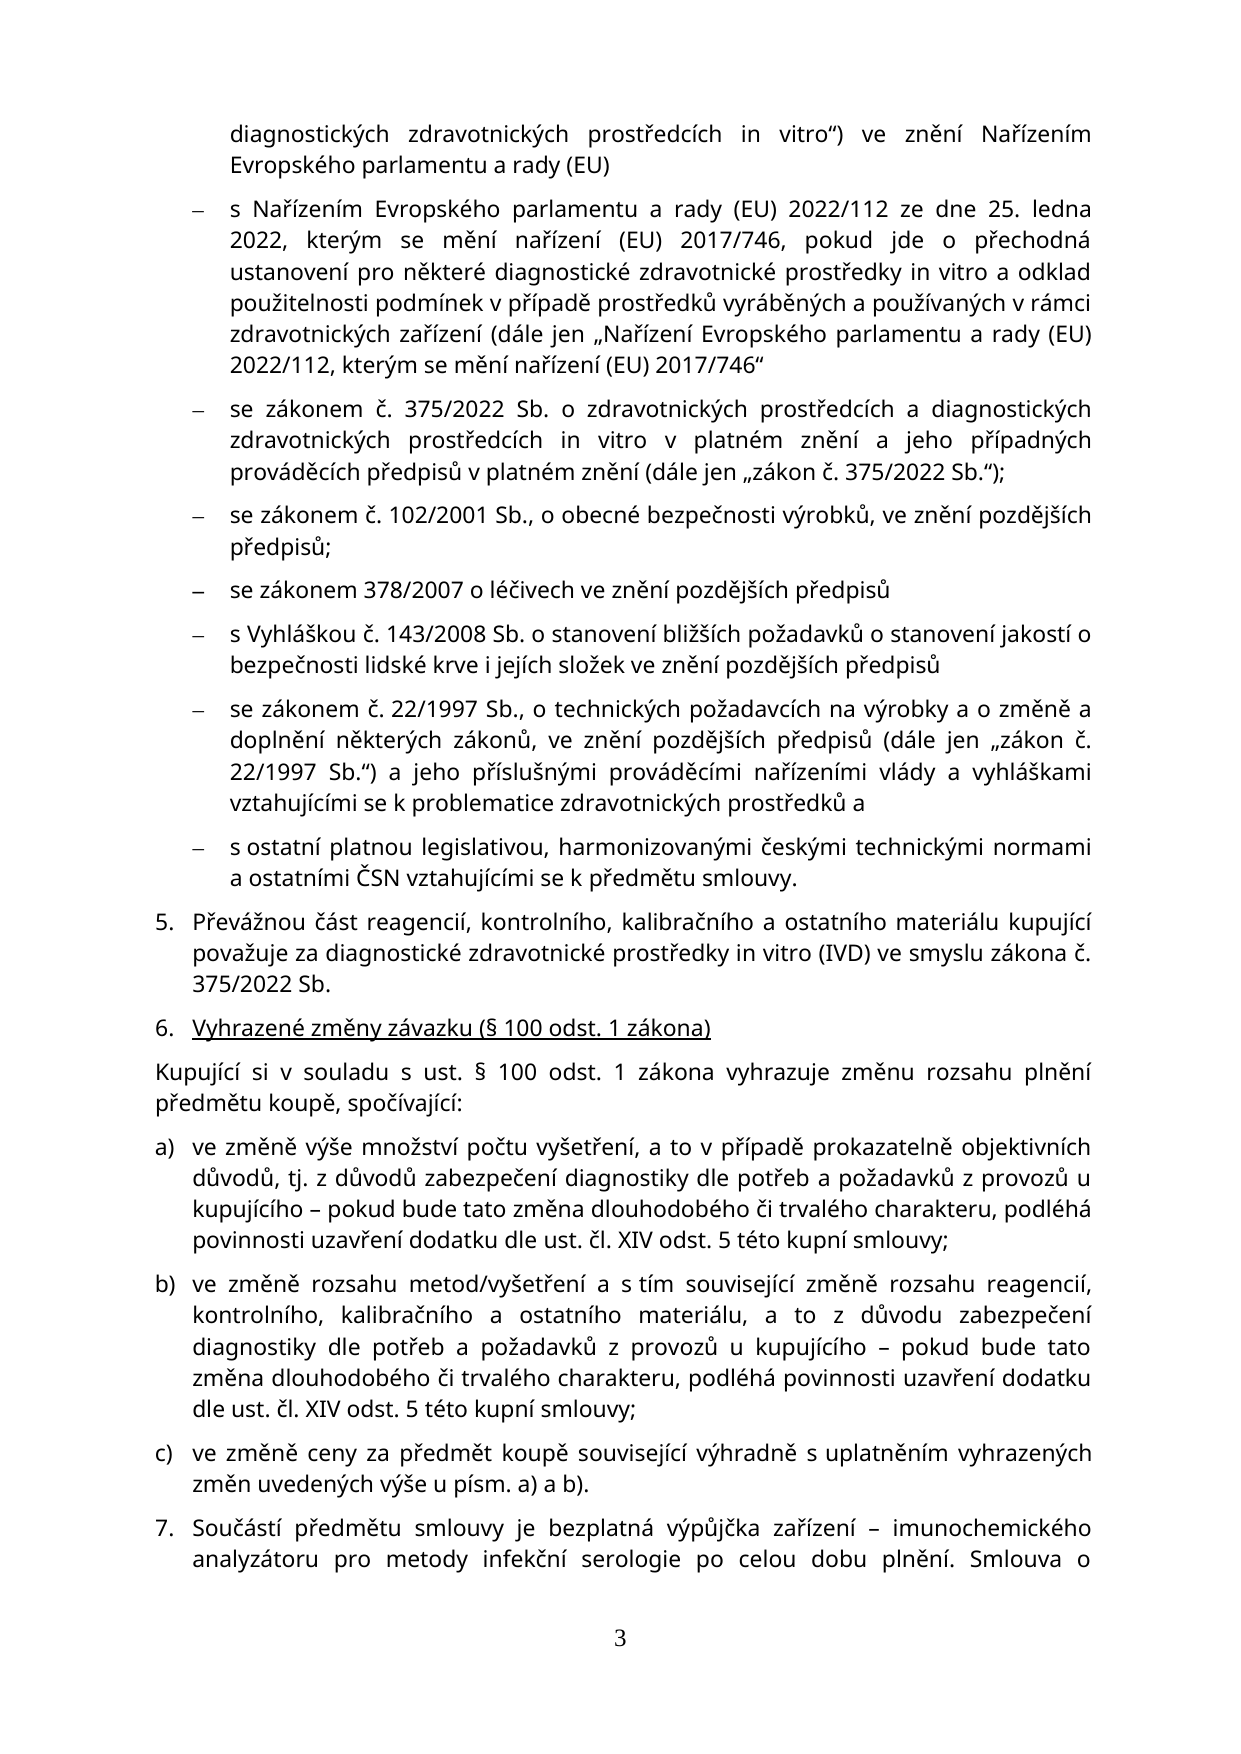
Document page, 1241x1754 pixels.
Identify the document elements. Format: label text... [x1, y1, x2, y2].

list s ostatní platnou legislativou, harmonizovanými českými technickými normami a ostatními ČSN vztahujícími se k předmětu smlouvy. [192, 831, 1092, 893]
list se zákonem 378/2007 o léčivech ve znění pozdějších předpisů [192, 574, 1092, 606]
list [192, 118, 1092, 181]
list se zákonem č. 375/2022 Sb. o zdravotnických prostředcích a diagnostických zdravotnických prostředcích in vitro v platném znění a jeho případných prováděcích předpisů v platném znění (dále jen „zákon č. 375/2022 Sb.“); [192, 393, 1092, 487]
list Převážnou část reagencií, kontrolního, kalibračního a ostatního materiálu kupující považuje za diagnostické zdravotnické prostředky in vitro (IVD) ve smyslu zákona č. 375/2022 Sb. [155, 906, 1092, 999]
list se zákonem č. 102/2001 Sb., o obecné bezpečnosti výrobků, ve znění pozdějších předpisů; [192, 499, 1092, 562]
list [155, 1512, 1092, 1574]
list se zákonem č. 22/1997 Sb., o technických požadavcích na výrobky a o změně a doplnění některých zákonů, ve znění pozdějších předpisů (dále jen „zákon č. 22/1997 Sb.“) a jeho příslušnými prováděcími nařízeními vlády a vyhláškami vztahujícími se k problematice zdravotnických prostředků a [192, 693, 1092, 818]
list Vyhrazené změny závazku (§ 100 odst. 1 zákona) [155, 1012, 1092, 1043]
text Kupující si v souladu s ust. § 100 odst. 1 zákona vyhrazuje změnu rozsahu plnění předmětu koupě, spočívající: [155, 1056, 1092, 1118]
list ve změně výše množství počtu vyšetření, a to v případě prokazatelně objektivních důvodů, tj. z důvodů zabezpečení diagnostiky dle potřeb a požadavků z provozů u kupujícího – pokud bude tato změna dlouhodobého či trvalého charakteru, podléhá povinnosti uzavření dodatku dle ust. čl. XIV odst. 5 této kupní smlouvy; [154, 1131, 1092, 1256]
list ve změně rozsahu metod/vyšetření a s tím související změně rozsahu reagencií, kontrolního, kalibračního a ostatního materiálu, a to z důvodu zabezpečení diagnostiky dle potřeb a požadavků z provozů u kupujícího – pokud bude tato změna dlouhodobého či trvalého charakteru, podléhá povinnosti uzavření dodatku dle ust. čl. XIV odst. 5 této kupní smlouvy; [154, 1268, 1092, 1424]
list s Vyhláškou č. 143/2008 Sb. o stanovení bližších požadavků o stanovení jakostí o bezpečnosti lidské krve i jejích složek ve znění pozdějších předpisů [192, 618, 1092, 681]
list ve změně ceny za předmět koupě související výhradně s uplatněním vyhrazených změn uvedených výše u písm. a) a b). [154, 1437, 1092, 1499]
list s Nařízením Evropského parlamentu a rady (EU) 2022/112 ze dne 25. ledna 2022, kterým se mění nařízení (EU) 2017/746, pokud jde o přechodná ustanovení pro některé diagnostické zdravotnické prostředky in vitro a odklad použitelnosti podmínek v případě prostředků vyráběných a používaných v rámci zdravotnických zařízení (dále jen „Nařízení Evropského parlamentu a rady (EU) 2022/112, kterým se mění nařízení (EU) 2017/746“ [192, 193, 1092, 381]
